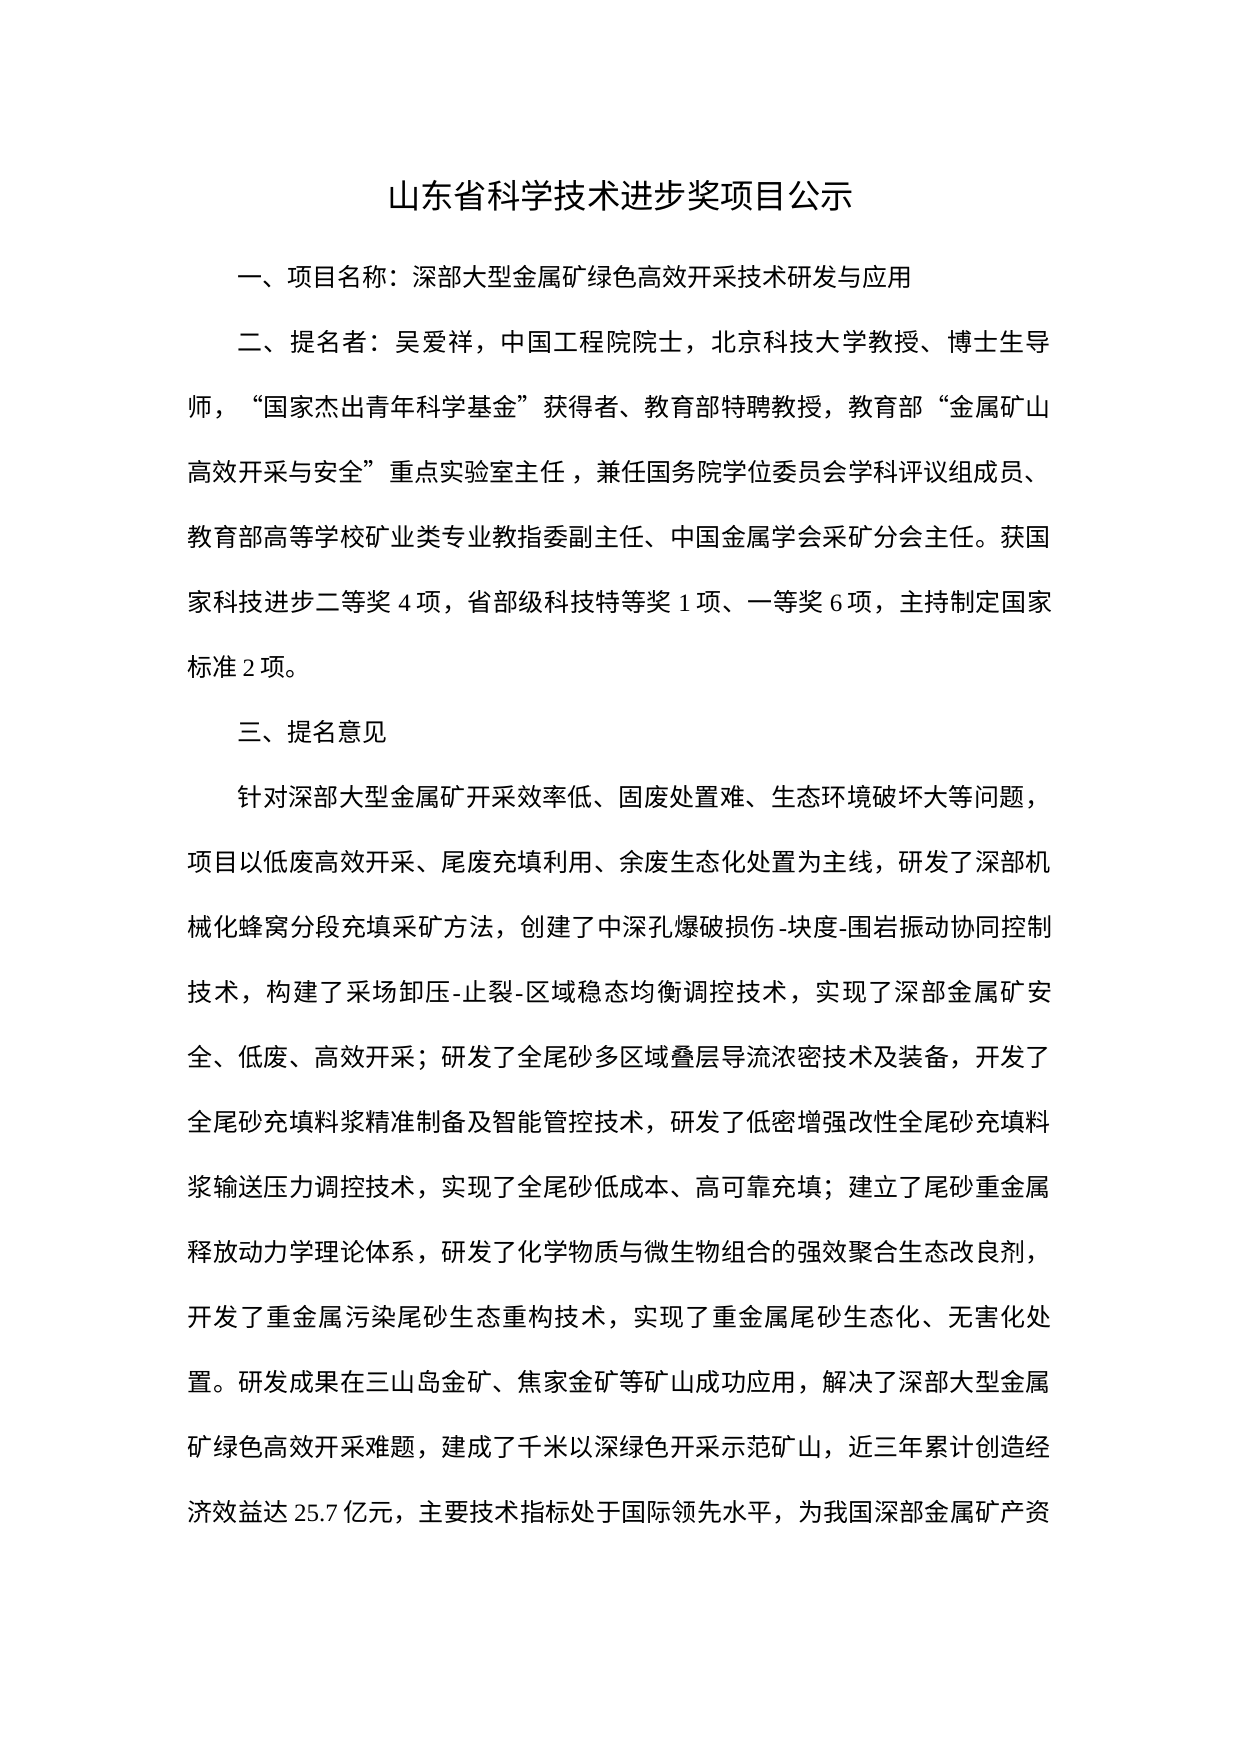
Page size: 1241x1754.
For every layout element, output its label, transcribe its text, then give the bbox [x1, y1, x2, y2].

text 三、提名意见 [187, 698, 1053, 763]
text 二、提名者：吴爱祥，中国工程院院士，北京科技大学教授、博士生导师，“国家杰出青年科学基金”获得者、教育部特聘教授，教育部“金属矿山高效开采与安全”重点实验室主任 ，兼任国务院学位委员会学科评议组成员、教育部高等学校矿业类专业教指委副主任、中国金属学会采矿分会主任。获国家科技进步二等奖4项，省部级科技特等奖1项、一等奖6项，主持制定国家标准2项。 [187, 308, 1053, 698]
text 山东省科学技术进步奖项目公示 [187, 162, 1053, 227]
text 一、项目名称：深部大型金属矿绿色高效开采技术研发与应用 [187, 243, 1053, 308]
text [187, 763, 1053, 1543]
